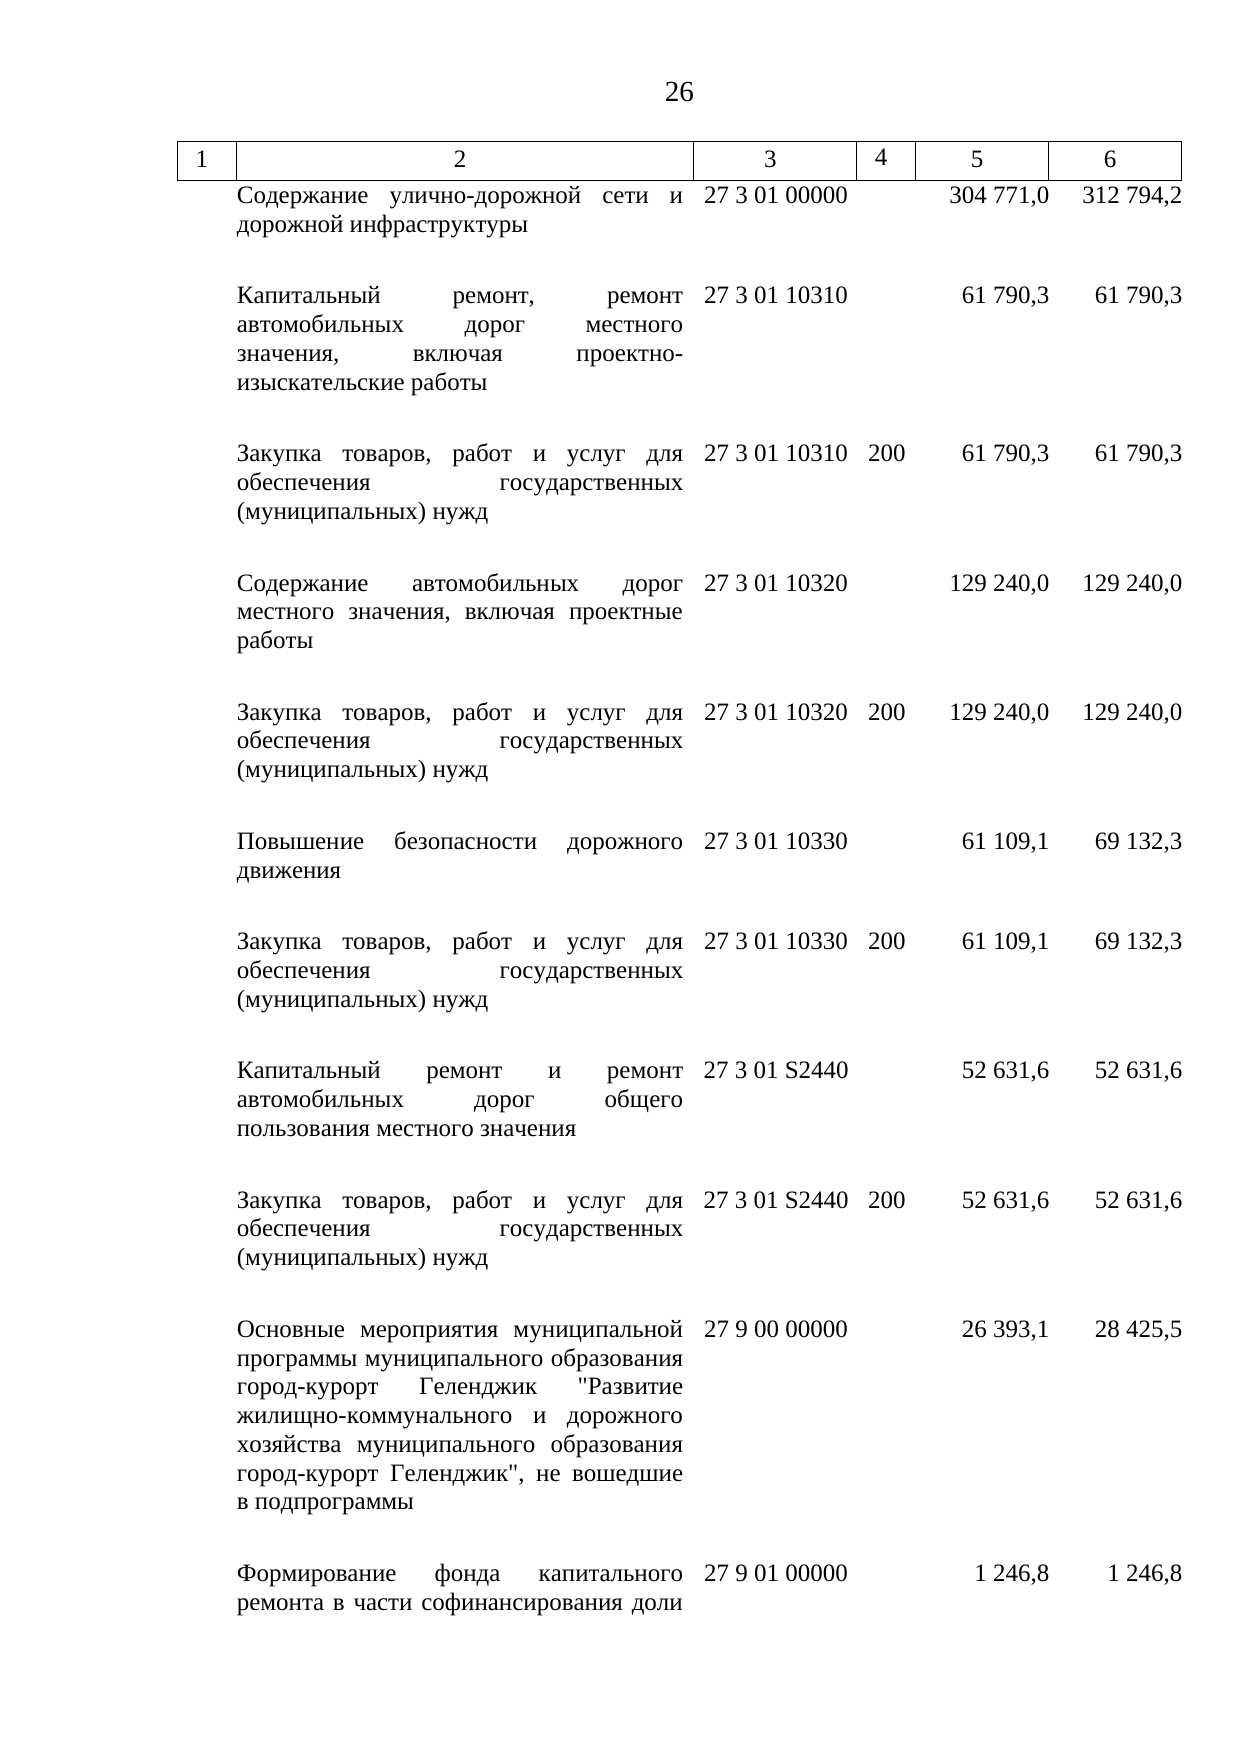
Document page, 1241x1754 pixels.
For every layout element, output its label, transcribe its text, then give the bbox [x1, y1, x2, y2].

table_header 4 [857, 142, 915, 180]
table_header 5 [916, 142, 1048, 180]
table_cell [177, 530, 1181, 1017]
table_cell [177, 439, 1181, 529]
table_header 1 [178, 142, 236, 180]
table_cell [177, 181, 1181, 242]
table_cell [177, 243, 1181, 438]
table_header 2 [237, 142, 693, 180]
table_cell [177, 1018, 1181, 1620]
table_header 3 [694, 142, 856, 180]
table_header 6 [1049, 142, 1181, 180]
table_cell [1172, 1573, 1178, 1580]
